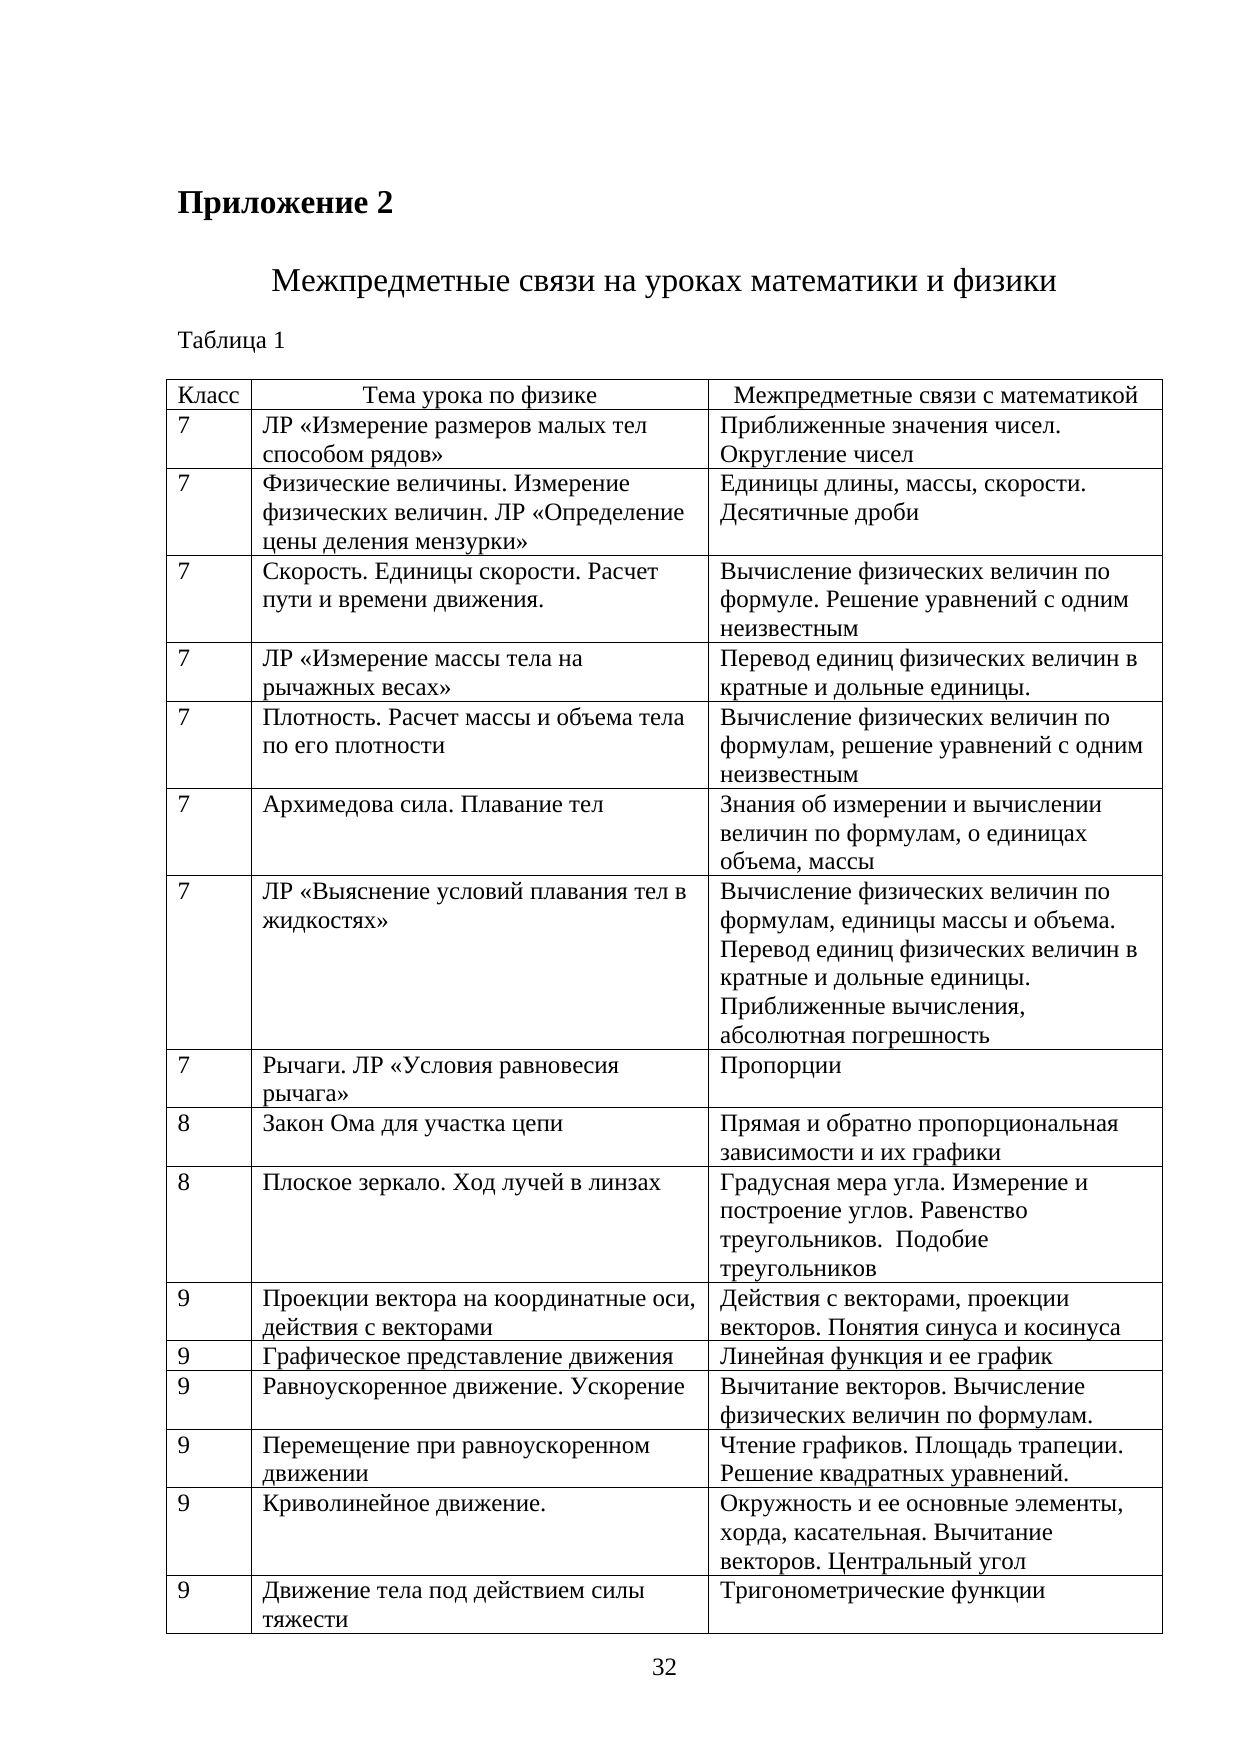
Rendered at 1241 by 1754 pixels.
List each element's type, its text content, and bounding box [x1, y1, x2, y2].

table_cell Архимедова сила. Плавание тел [252, 789, 708, 875]
table_cell 7 [167, 643, 251, 701]
table_cell Вычисление физических величин по формулам, решение уравнений с одним неизвестным [709, 702, 1162, 788]
table_header Тема урока по физике [252, 380, 708, 409]
table_cell 9 [167, 1430, 251, 1487]
table_cell Вычисление физических величин по формулам, единицы массы и объема. Перевод единиц физических величин в кратные и дольные единицы. Приближенные вычисления, абсолютная погрешность [709, 876, 1162, 1049]
table_cell 8 [167, 1108, 251, 1166]
table_cell Единицы длины, массы, скорости. Десятичные дроби [709, 469, 1162, 555]
table_cell Вычисление физических величин по формуле. Решение уравнений с одним неизвестным [709, 556, 1162, 642]
table_cell Линейная функция и ее график [709, 1341, 1162, 1370]
table_cell 7 [167, 876, 251, 1049]
table_cell 7 [167, 789, 251, 875]
table_cell Чтение графиков. Площадь трапеции. Решение квадратных уравнений. [709, 1430, 1162, 1487]
table_cell Плотность. Расчет массы и объема тела по его плотности [252, 702, 708, 788]
table_cell Физические величины. Измерение физических величин. ЛР «Определение цены деления мензурки» [252, 469, 708, 555]
table_cell 9 [167, 1283, 251, 1340]
table_cell Графическое представление движения [252, 1341, 708, 1370]
table_cell Действия с векторами, проекции векторов. Понятия синуса и косинуса [709, 1283, 1162, 1340]
table_cell 7 [167, 469, 251, 555]
text Межпредметные связи на уроках математики и физики [177, 260, 1152, 299]
table_cell Тригонометрические функции [709, 1576, 1162, 1633]
table_cell 9 [167, 1488, 251, 1574]
text Приложение 2 [177, 182, 1152, 220]
table_cell Криволинейное движение. [252, 1488, 708, 1574]
table_header Класс [167, 380, 251, 409]
table_header Межпредметные связи с математикой [709, 380, 1162, 409]
table_cell 9 [167, 1341, 251, 1370]
table_cell 9 [167, 1371, 251, 1429]
table_cell ЛР «Измерение массы тела на рычажных весах» [252, 643, 708, 701]
table_cell 8 [167, 1167, 251, 1282]
table_cell 7 [167, 410, 251, 467]
table_cell ЛР «Выяснение условий плавания тел в жидкостях» [252, 876, 708, 1049]
table_cell Окружность и ее основные элементы, хорда, касательная. Вычитание векторов. Центральный угол [709, 1488, 1162, 1574]
table_cell Проекции вектора на координатные оси, действия с векторами [252, 1283, 708, 1340]
table_cell 9 [167, 1576, 251, 1633]
table_cell Знания об измерении и вычислении величин по формулам, о единицах объема, массы [709, 789, 1162, 875]
table_cell Движение тела под действием силы тяжести [252, 1576, 708, 1633]
table_cell Прямая и обратно пропорциональная зависимости и их графики [709, 1108, 1162, 1166]
table_cell Перевод единиц физических величин в кратные и дольные единицы. [709, 643, 1162, 701]
table_cell Пропорции [709, 1050, 1162, 1107]
table_cell Равноускоренное движение. Ускорение [252, 1371, 708, 1429]
table_cell Рычаги. ЛР «Условия равновесия рычага» [252, 1050, 708, 1107]
table_cell 7 [167, 702, 251, 788]
table_cell Закон Ома для участка цепи [252, 1108, 708, 1166]
table_cell Приближенные значения чисел. Округление чисел [709, 410, 1162, 467]
table_cell Скорость. Единицы скорости. Расчет пути и времени движения. [252, 556, 708, 642]
table_cell Перемещение при равноускоренном движении [252, 1430, 708, 1487]
table_cell 7 [167, 1050, 251, 1107]
table_cell Плоское зеркало. Ход лучей в линзах [252, 1167, 708, 1282]
text Таблица 1 [177, 325, 1152, 354]
table_cell 7 [167, 556, 251, 642]
table_cell ЛР «Измерение размеров малых тел способом рядов» [252, 410, 708, 467]
table_cell Вычитание векторов. Вычисление физических величин по формулам. [709, 1371, 1162, 1429]
table_cell Градусная мера угла. Измерение и построение углов. Равенство треугольников. Подобие треугольников [709, 1167, 1162, 1282]
